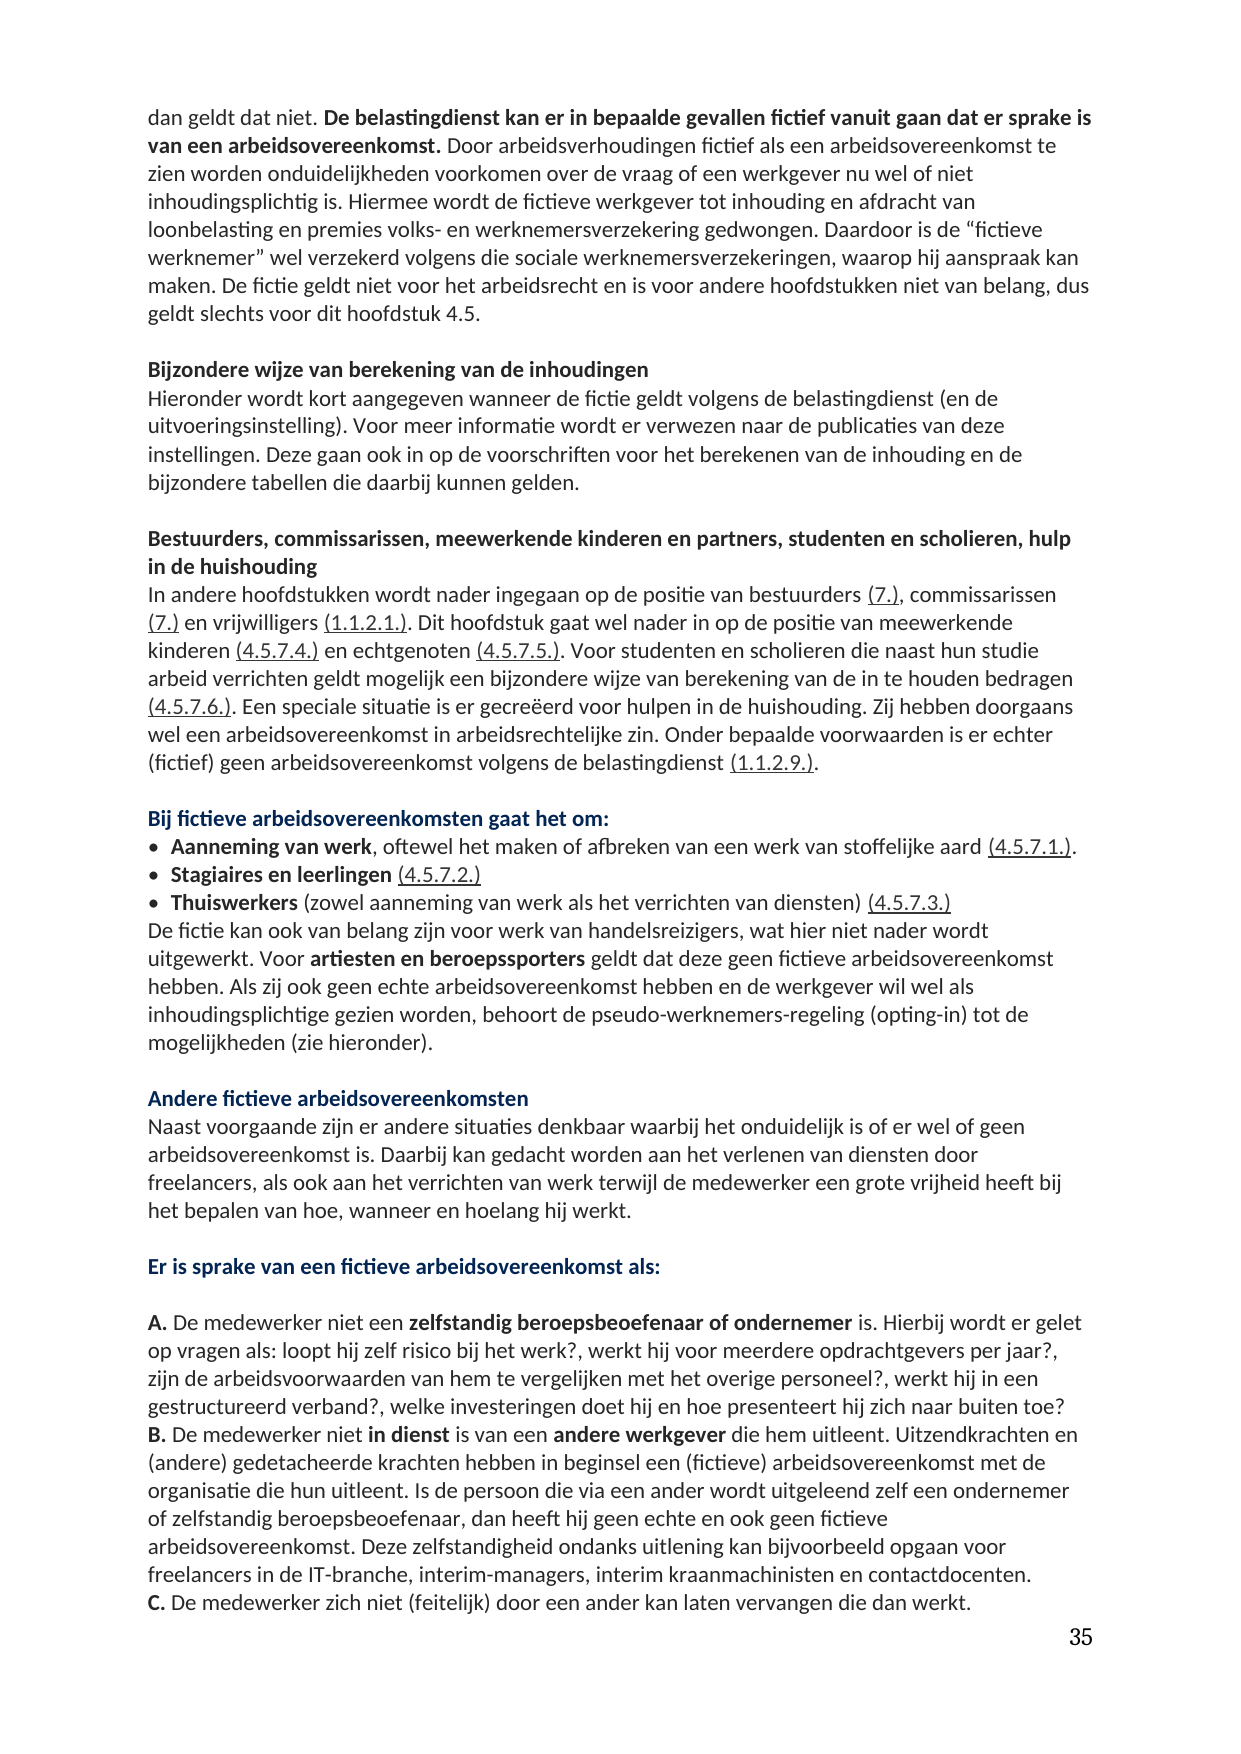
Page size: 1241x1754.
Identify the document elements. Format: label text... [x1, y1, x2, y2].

text A. De medewerker niet een zelfstandig beroepsbeoefenaar of ondernemer is. Hierbij wordt er gelet op vragen als: loopt hij zelf risico bij het werk?, werkt hij voor meerdere opdrachtgevers per jaar?, zijn de arbeidsvoorwaarden van hem te vergelijken met het overige personeel?, werkt hij in een gestructureerd verband?, welke investeringen doet hij en hoe presenteert hij zich naar buiten toe? [148, 1308, 1093, 1420]
text Bijzondere wijze van berekening van de inhoudingen [148, 356, 1093, 384]
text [148, 103, 1093, 328]
list Thuiswerkers (zowel aanneming van werk als het verrichten van diensten) (4.5.7.3.) [148, 888, 1093, 916]
text Hieronder wordt kort aangegeven wanneer de fictie geldt volgens de belastingdienst (en de uitvoeringsinstelling). Voor meer informatie wordt er verwezen naar de publicaties van deze instellingen. Deze gaan ook in op de voorschriften voor het berekenen van de inhouding en de bijzondere tabellen die daarbij kunnen gelden. [148, 384, 1093, 496]
list Aanneming van werk, oftewel het maken of afbreken van een werk van stoffelijke aard (4.5.7.1.). [148, 832, 1093, 860]
text Bij fictieve arbeidsovereenkomsten gaat het om: [148, 804, 1093, 832]
text Naast voorgaande zijn er andere situaties denkbaar waarbij het onduidelijk is of er wel of geen arbeidsovereenkomst is. Daarbij kan gedacht worden aan het verlenen van diensten door freelancers, als ook aan het verrichten van werk terwijl de medewerker een grote vrijheid heeft bij het bepalen van hoe, wanneer en hoelang hij werkt. [148, 1112, 1093, 1224]
text In andere hoofdstukken wordt nader ingegaan op de positie van bestuurders (7.), commissarissen (7.) en vrijwilligers (1.1.2.1.). Dit hoofdstuk gaat wel nader in op de positie van meewerkende kinderen (4.5.7.4.) en echtgenoten (4.5.7.5.). Voor studenten en scholieren die naast hun studie arbeid verrichten geldt mogelijk een bijzondere wijze van berekening van de in te houden bedragen (4.5.7.6.). Een speciale situatie is er gecreëerd voor hulpen in de huishouding. Zij hebben doorgaans wel een arbeidsovereenkomst in arbeidsrechtelijke zin. Onder bepaalde voorwaarden is er echter (fictief) geen arbeidsovereenkomst volgens de belastingdienst (1.1.2.9.). [148, 580, 1093, 776]
text C. De medewerker zich niet (feitelijk) door een ander kan laten vervangen die dan werkt. [148, 1588, 1093, 1617]
text Andere fictieve arbeidsovereenkomsten [148, 1084, 1093, 1112]
text Bestuurders, commissarissen, meewerkende kinderen en partners, studenten en scholieren, hulp in de huishouding [148, 524, 1093, 580]
list Stagiaires en leerlingen (4.5.7.2.) [148, 860, 1093, 888]
text De fictie kan ook van belang zijn voor werk van handelsreizigers, wat hier niet nader wordt uitgewerkt. Voor artiesten en beroepssporters geldt dat deze geen fictieve arbeidsovereenkomst hebben. Als zij ook geen echte arbeidsovereenkomst hebben en de werkgever wil wel als inhoudingsplichtige gezien worden, behoort de pseudo-werknemers-regeling (opting-in) tot de mogelijkheden (zie hieronder). [148, 916, 1093, 1056]
text Er is sprake van een fictieve arbeidsovereenkomst als: [148, 1252, 1093, 1280]
text B. De medewerker niet in dienst is van een andere werkgever die hem uitleent. Uitzendkrachten en (andere) gedetacheerde krachten hebben in beginsel een (fictieve) arbeidsovereenkomst met de organisatie die hun uitleent. Is de persoon die via een ander wordt uitgeleend zelf een ondernemer of zelfstandig beroepsbeoefenaar, dan heeft hij geen echte en ook geen fictieve arbeidsovereenkomst. Deze zelfstandigheid ondanks uitlening kan bijvoorbeeld opgaan voor freelancers in de IT-branche, interim-managers, interim kraanmachinisten en contactdocenten. [148, 1420, 1093, 1588]
